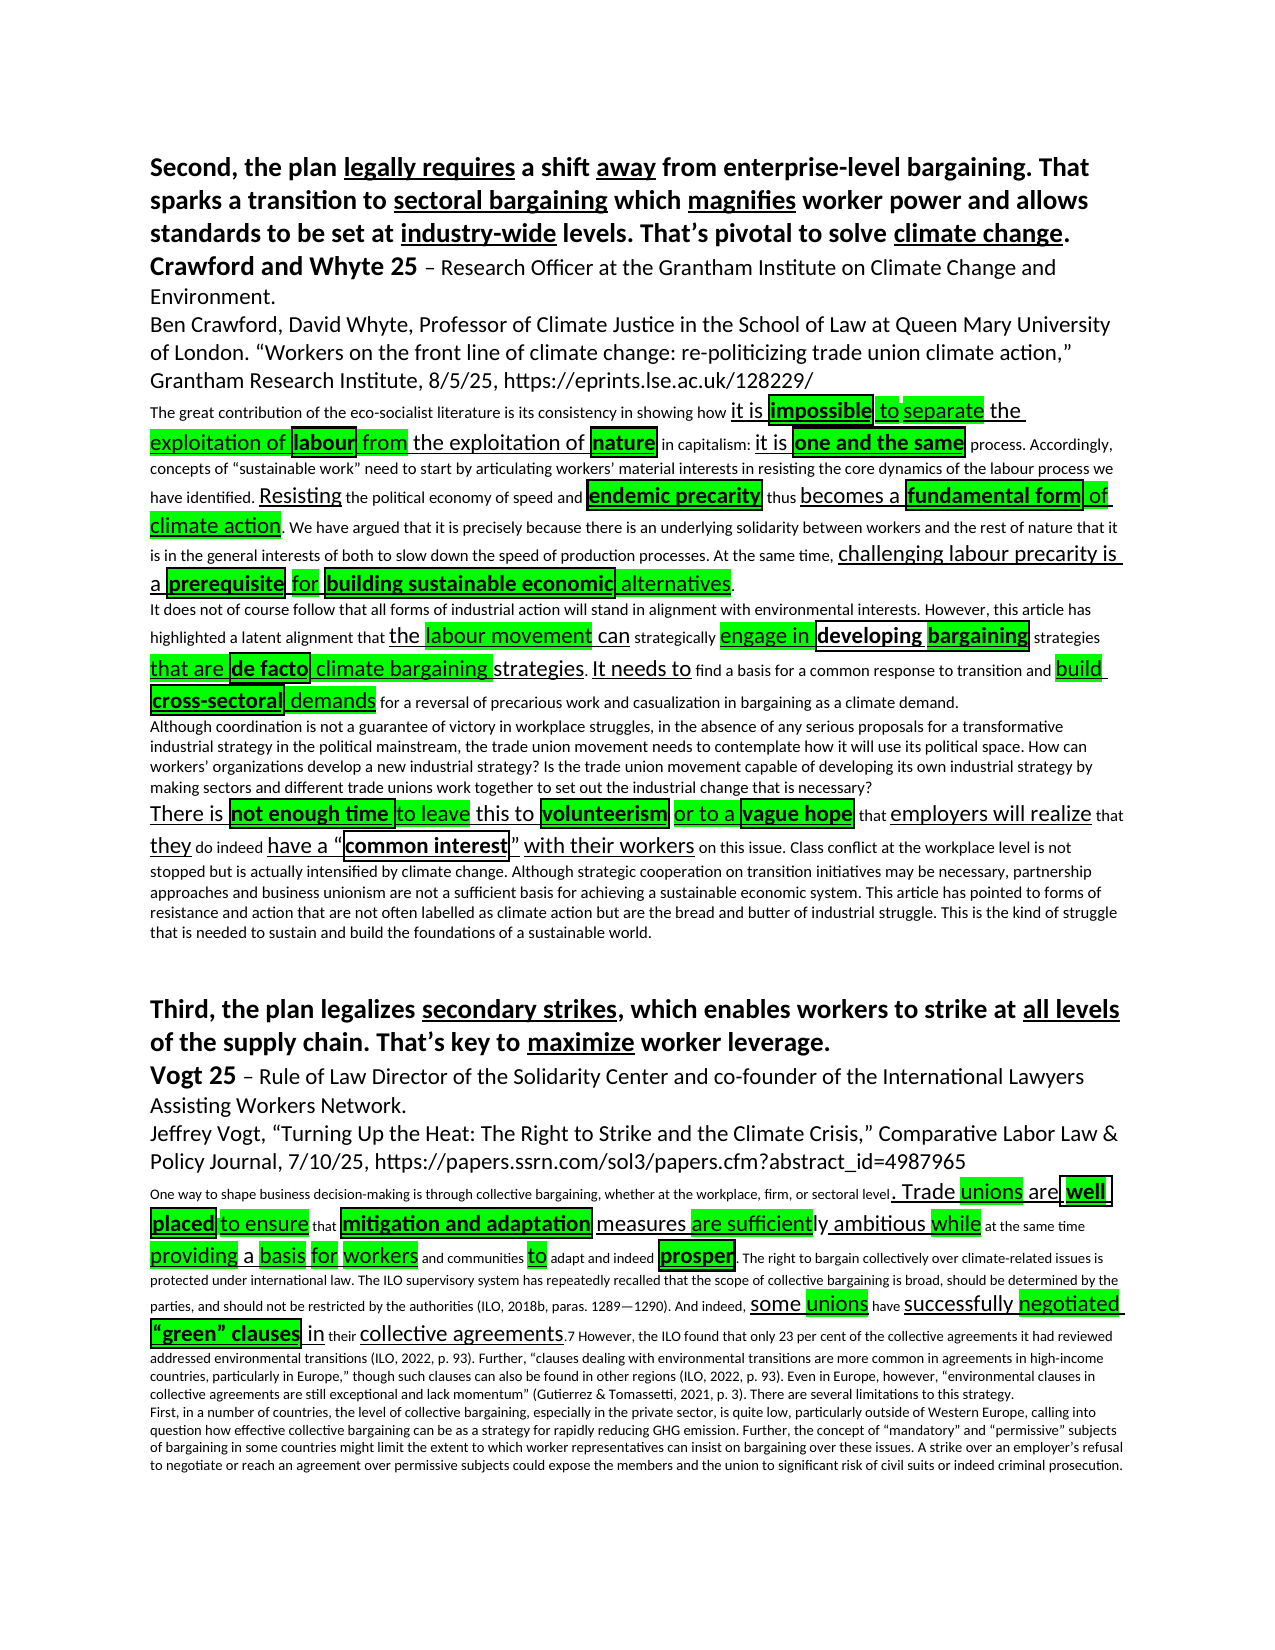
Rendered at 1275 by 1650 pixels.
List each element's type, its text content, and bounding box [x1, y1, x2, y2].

text First, in a number of countries, the level of collective bargaining, especially in the private sector, is quite low, particularly outside of Western Europe, calling into question how effective collective bargaining can be as a strategy for rapidly reducing GHG emission. Further, the concept of “mandatory” and “permissive” subjects of bargaining in some countries might limit the extent to which worker representatives can insist on bargaining over these issues. A strike over an employer’s refusal to negotiate or reach an agreement over permissive subjects could expose the members and the union to significant risk of civil suits or indeed criminal prosecution. [150, 1403, 1125, 1474]
subtitle Second, the plan legally requires a shift away from enterprise-level bargaining. That sparks a transition to sectoral bargaining which magnifies worker power and allows standards to be set at industry-wide levels. That’s pivotal to solve climate change. [150, 150, 1125, 249]
text The great contribution of the eco-socialist literature is its consistency in showing how it is impossible to separate the exploitation of labour from the exploitation of nature in capitalism: it is one and the same process. Accordingly, concepts of “sustainable work” need to start by articulating workers’ material interests in resisting the core dynamics of the labour process we have identified. Resisting the political economy of speed and endemic precarity thus becomes a fundamental form of climate action. We have argued that it is precisely because there is an underlying solidarity between workers and the rest of nature that it is in the general interests of both to slow down the speed of production processes. At the same time, challenging labour precarity is a prerequisite for building sustainable economic alternatives. [150, 394, 1125, 599]
text One way to shape business decision-making is through collective bargaining, whether at the workplace, firm, or sectoral level. Trade unions are well placed to ensure that mitigation and adaptation measures are sufficiently ambitious while at the same time providing a basis for workers and communities to adapt and indeed prosper. The right to bargain collectively over climate-related issues is protected under international law. The ILO supervisory system has repeatedly recalled that the scope of collective bargaining is broad, should be determined by the parties, and should not be restricted by the authorities (ILO, 2018b, paras. 1289—1290). And indeed, some unions have successfully negotiated “green” clauses in their collective agreements.7 However, the ILO found that only 23 per cent of the collective agreements it had reviewed addressed environmental transitions (ILO, 2022, p. 93). Further, “clauses dealing with environmental transitions are more common in agreements in high-income countries, particularly in Europe,” though such clauses can also be found in other regions (ILO, 2022, p. 93). Even in Europe, however, “environmental clauses in collective agreements are still exceptional and lack momentum” (Gutierrez & Tomassetti, 2021, p. 3). There are several limitations to this strategy. [150, 1175, 1125, 1403]
text Crawford and Whyte 25 – Research Officer at the Grantham Institute on Climate Change and Environment. [150, 249, 1125, 310]
text It does not of course follow that all forms of industrial action will stand in alignment with environmental interests. However, this article has highlighted a latent alignment that the labour movement can strategically engage in developing bargaining strategies that are de facto climate bargaining strategies. It needs to find a basis for a common response to transition and build cross-sectoral demands for a reversal of precarious work and casualization in bargaining as a climate demand. [150, 599, 1125, 716]
text Although coordination is not a guarantee of victory in workplace struggles, in the absence of any serious proposals for a transformative industrial strategy in the political mainstream, the trade union movement needs to contemplate how it will use its political space. How can workers’ organizations develop a new industrial strategy? Is the trade union movement capable of developing its own industrial strategy by making sectors and different trade unions work together to set out the industrial change that is necessary? [150, 716, 1125, 797]
text Vogt 25 – Rule of Law Director of the Solidarity Center and co-founder of the International Lawyers Assisting Workers Network. [150, 1058, 1125, 1119]
text Ben Crawford, David Whyte, Professor of Climate Justice in the School of Law at Queen Mary University of London. “Workers on the front line of climate change: re-politicizing trade union climate action,” Grantham Research Institute, 8/5/25, https://eprints.lse.ac.uk/128229/ [150, 310, 1125, 394]
subtitle Third, the plan legalizes secondary strikes, which enables workers to strike at all levels of the supply chain. That’s key to maximize worker leverage. [150, 992, 1125, 1058]
text Jeffrey Vogt, “Turning Up the Heat: The Right to Strike and the Climate Crisis,” Comparative Labor Law & Policy Journal, 7/10/25, https://papers.ssrn.com/sol3/papers.cfm?abstract_id=4987965 [150, 1119, 1125, 1175]
text There is not enough time to leave this to volunteerism or to a vague hope that employers will realize that they do indeed have a “common interest” with their workers on this issue. Class conflict at the workplace level is not stopped but is actually intensified by climate change. Although strategic cooperation on transition initiatives may be necessary, partnership approaches and business unionism are not a sufficient basis for achieving a sustainable economic system. This article has pointed to forms of resistance and action that are not often labelled as climate action but are the bread and butter of industrial struggle. This is the kind of struggle that is needed to sustain and build the foundations of a sustainable world. [150, 797, 1125, 943]
